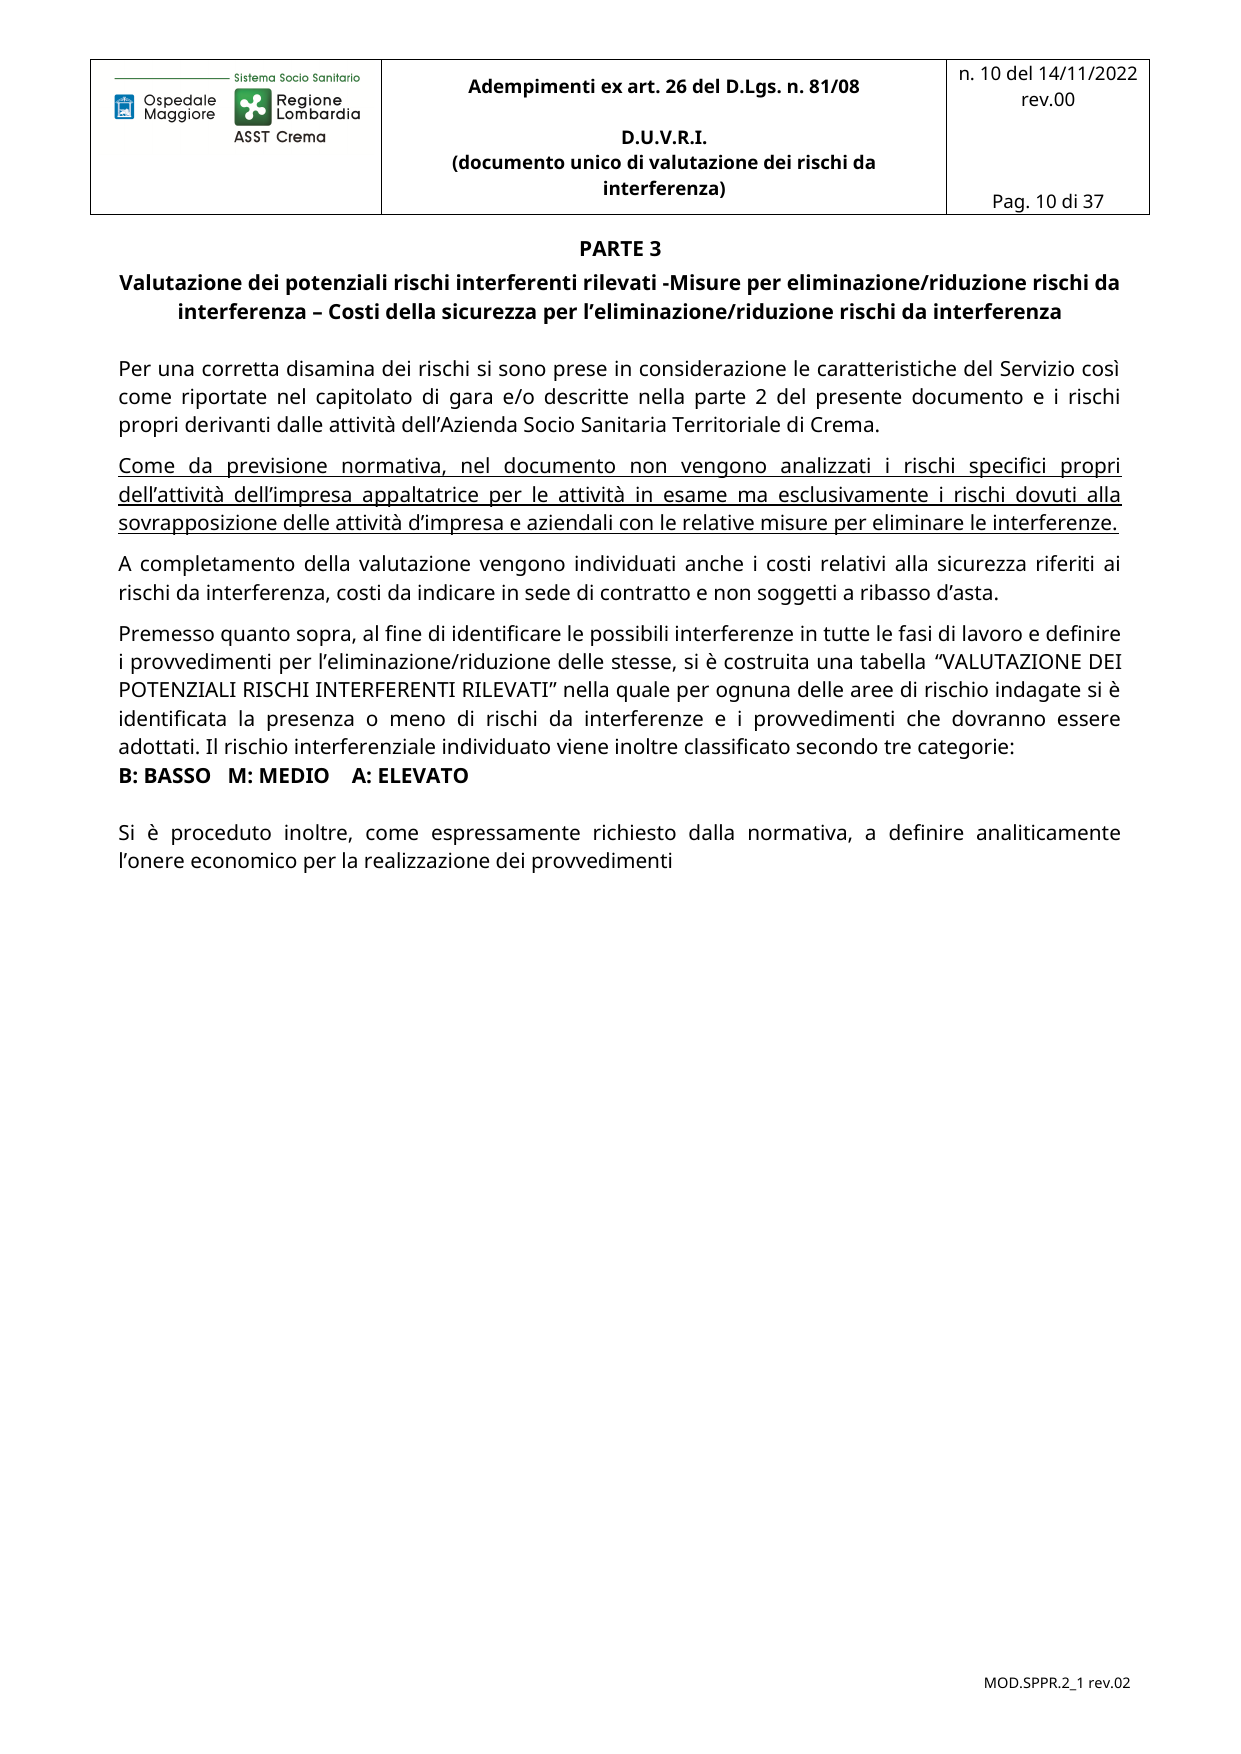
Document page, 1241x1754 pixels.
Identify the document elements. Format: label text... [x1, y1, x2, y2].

text Per una corretta disamina dei rischi si sono prese in considerazione le caratteristiche del Servizio così come riportate nel capitolato di gara e/o descritte nella parte 2 del presente documento e i rischi propri derivanti dalle attività dell’Azienda Socio Sanitaria Territoriale di Crema. [118, 354, 1122, 439]
text Come da previsione normativa, nel documento non vengono analizzati i rischi specifici propri dell’attività dell’impresa appaltatrice per le attività in esame ma esclusivamente i rischi dovuti alla sovrapposizione delle attività d’impresa e aziendali con le relative misure per eliminare le interferenze. [118, 452, 1122, 476]
text Come da previsione normativa, nel documento non vengono analizzati i rischi specifici propri dell’attività dell’impresa appaltatrice per le attività in esame ma esclusivamente i rischi dovuti alla sovrapposizione delle attività d’impresa e aziendali con le relative misure per eliminare le interferenze. [118, 477, 1122, 504]
text Si è proceduto inoltre, come espressamente richiesto dalla normativa, a definire analiticamente l’onere economico per la realizzazione dei provvedimenti [118, 818, 1122, 875]
text B: BASSO M: MEDIO A: ELEVATO [118, 761, 1122, 789]
text Come da previsione normativa, nel documento non vengono analizzati i rischi specifici propri dell’attività dell’impresa appaltatrice per le attività in esame ma esclusivamente i rischi dovuti alla sovrapposizione delle attività d’impresa e aziendali con le relative misure per eliminare le interferenze. [118, 506, 1122, 537]
text A completamento della valutazione vengono individuati anche i costi relativi alla sicurezza riferiti ai rischi da interferenza, costi da indicare in sede di contratto e non soggetti a ribasso d’asta. [118, 549, 1122, 606]
text Premesso quanto sopra, al fine di identificare le possibili interferenze in tutte le fasi di lavoro e definire i provvedimenti per l’eliminazione/riduzione delle stesse, si è costruita una tabella “VALUTAZIONE DEI POTENZIALI RISCHI INTERFERENTI RILEVATI” nella quale per ognuna delle aree di rischio indagate si è identificata la presenza o meno di rischi da interferenze e i provvedimenti che dovranno essere adottati. Il rischio interferenziale individuato viene inoltre classificato secondo tre categorie: [118, 619, 1122, 761]
subtitle PARTE 3 [118, 234, 1122, 262]
picture [97, 60, 375, 155]
text Valutazione dei potenziali rischi interferenti rilevati -Misure per eliminazione/riduzione rischi da interferenza – Costi della sicurezza per l’eliminazione/riduzione rischi da interferenza [118, 268, 1122, 325]
